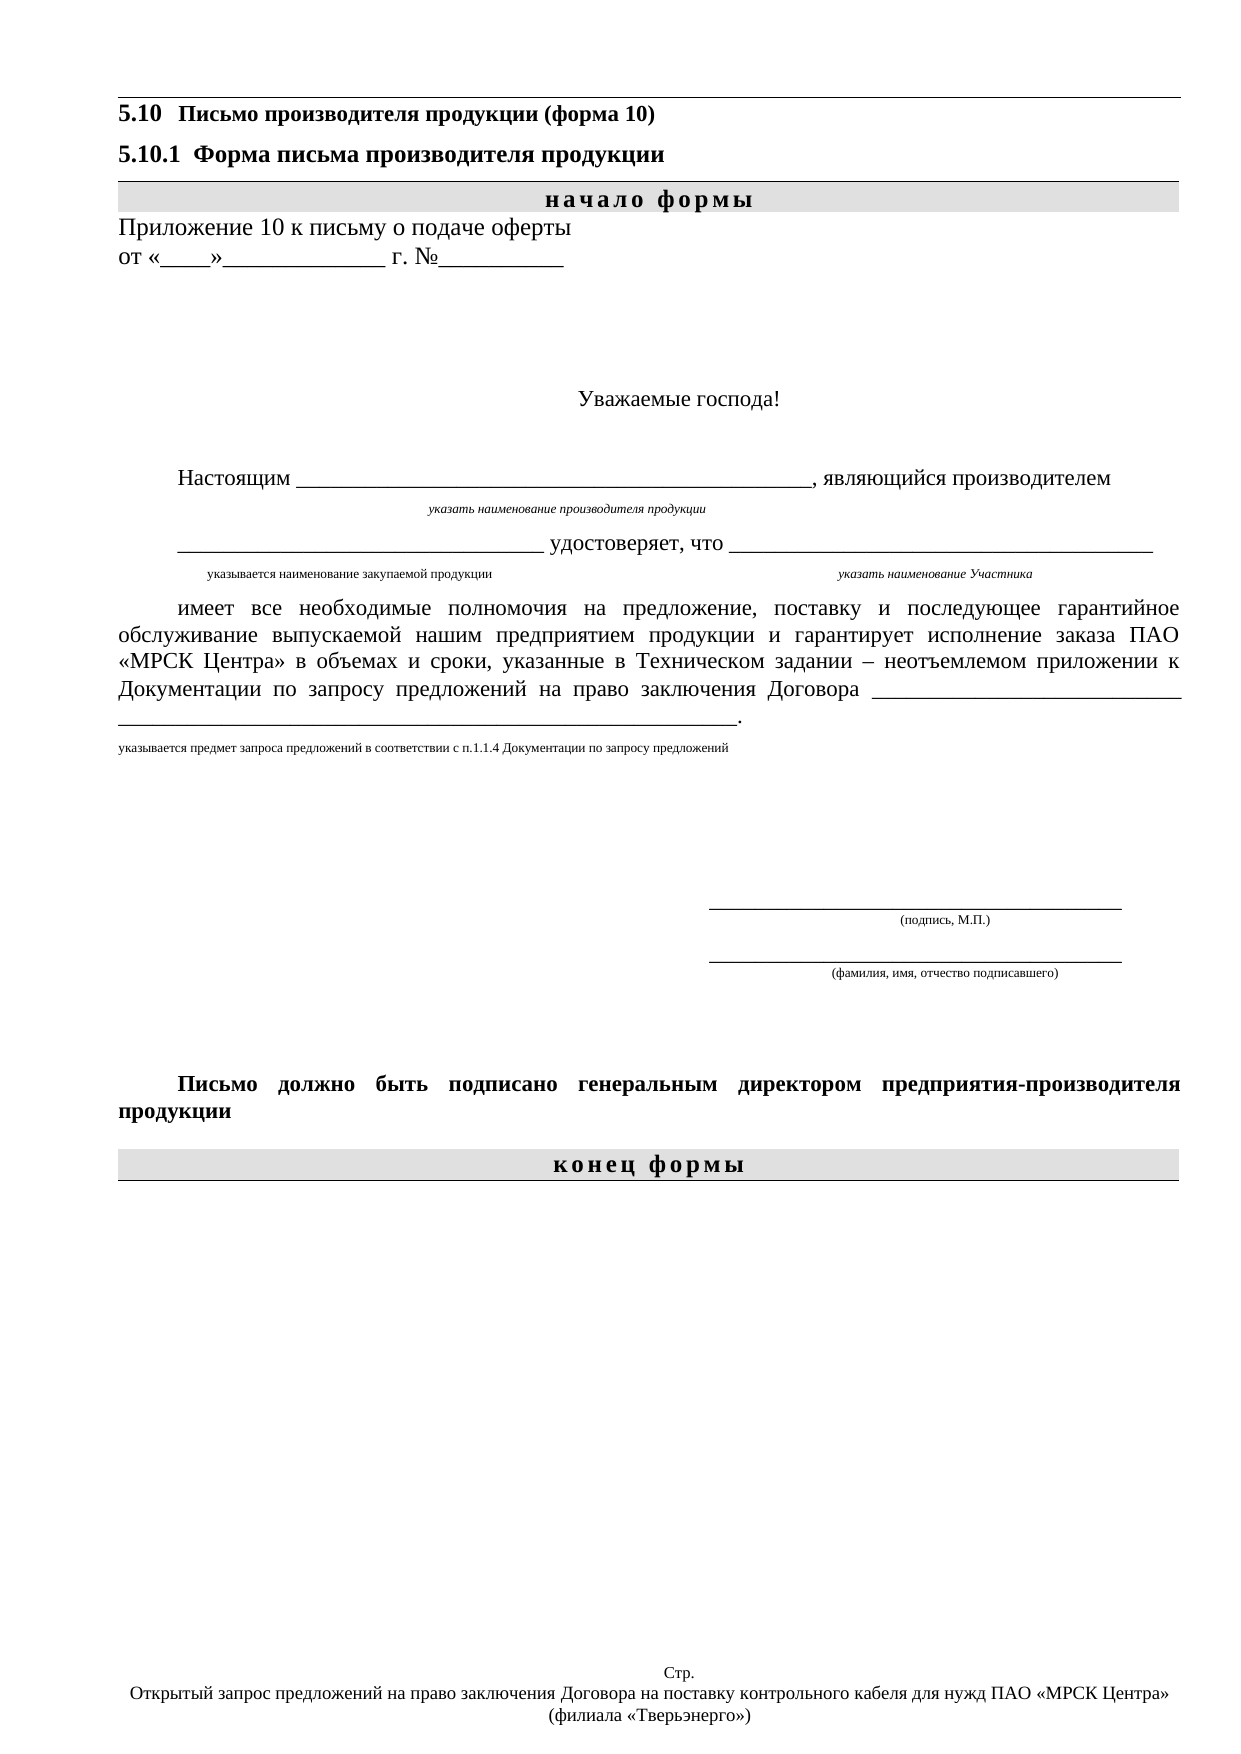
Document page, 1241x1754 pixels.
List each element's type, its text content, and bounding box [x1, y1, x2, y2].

text ____________________________________ [650, 939, 1181, 965]
text (фамилия, имя, отчество подписавшего) [650, 965, 1181, 991]
text начало формы [118, 182, 1179, 212]
text имеет все необходимые полномочия на предложение, поставку и последующее гарантийное обслуживание выпускаемой нашим предприятием продукции и гарантирует исполнение заказа ПАО «МРСК Центра» в объемах и сроки, указанные в Техническом задании – неотъемлемом приложении к Документации по запросу предложений на право заключения Договора ___________________________ ______________________________________________________. [118, 594, 1181, 728]
subtitle Письмо производителя продукции (форма 10) [118, 98, 1181, 127]
text указывается предмет запроса предложений в соответствии с п.1.1.4 Документации по запросу предложений [118, 728, 1181, 755]
text конец формы [118, 1149, 1179, 1180]
text указывается наименование закупаемой продукции указать наименование Участника [148, 556, 1181, 582]
text ________________________________ удостоверяет, что _____________________________________ [118, 529, 1181, 556]
text Приложение 10 к письму о подаче оферты от «____»_____________ г. №__________ [118, 212, 1181, 270]
text Уважаемые господа! [118, 385, 1181, 411]
text указать наименование производителя продукции [369, 490, 1181, 517]
text Письмо должно быть подписано генеральным директором предприятия-производителя продукции [118, 1070, 1181, 1123]
text Настоящим _____________________________________________, являющийся производителем [118, 464, 1181, 490]
subtitle Форма письма производителя продукции [118, 139, 1181, 168]
text (подпись, М.П.) [650, 912, 1181, 939]
text ____________________________________ [650, 886, 1181, 912]
